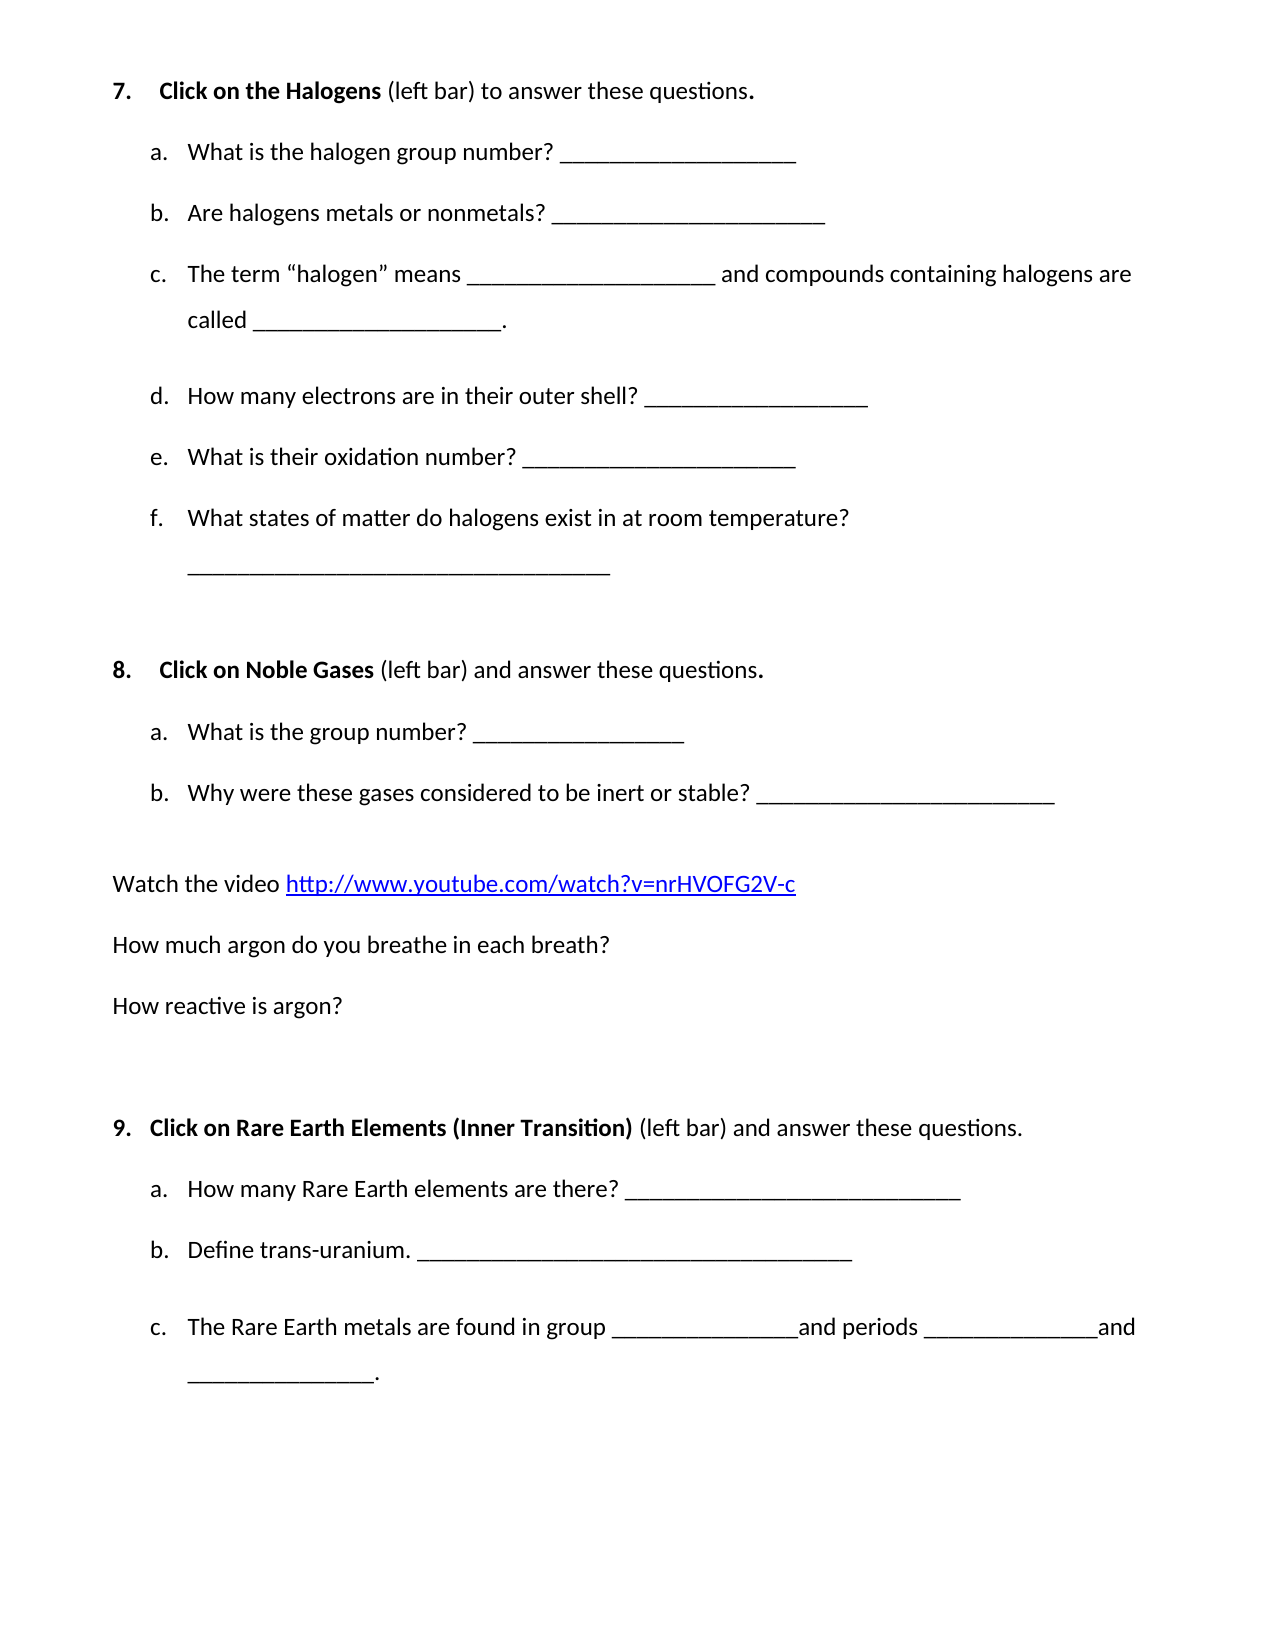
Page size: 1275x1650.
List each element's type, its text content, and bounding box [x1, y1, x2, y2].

list The Rare Earth metals are found in group _______________and periods ______________and _______________. [150, 1311, 1162, 1387]
list What is the group number? _________________ [150, 716, 1162, 746]
text How reactive is argon? [112, 990, 1162, 1021]
list What states of matter do halogens exist in at room temperature? __________________________________ [150, 502, 1162, 578]
list Click on the Halogens (left bar) to answer these questions. [112, 75, 1162, 106]
list Click on Noble Gases (left bar) and answer these questions. [112, 655, 1162, 685]
list Click on Rare Earth Elements (Inner Transition) (left bar) and answer these questions. [112, 1112, 1162, 1143]
list Why were these gases considered to be inert or stable? ________________________ [150, 777, 1162, 807]
text How much argon do you breathe in each breath? [112, 929, 1162, 960]
text Watch the video http://www.youtube.com/watch?v=nrHVOFG2V-c [112, 868, 1162, 899]
list How many electrons are in their outer shell? __________________ [150, 380, 1162, 411]
list How many Rare Earth elements are there? ___________________________ [150, 1173, 1162, 1204]
list The term “halogen” means ____________________ and compounds containing halogens are called ____________________. [150, 258, 1162, 334]
list Define trans-uranium. ___________________________________ [150, 1234, 1162, 1265]
list Are halogens metals or nonmetals? ______________________ [150, 197, 1162, 228]
list What is their oxidation number? ______________________ [150, 441, 1162, 472]
list What is the halogen group number? ___________________ [150, 136, 1162, 167]
